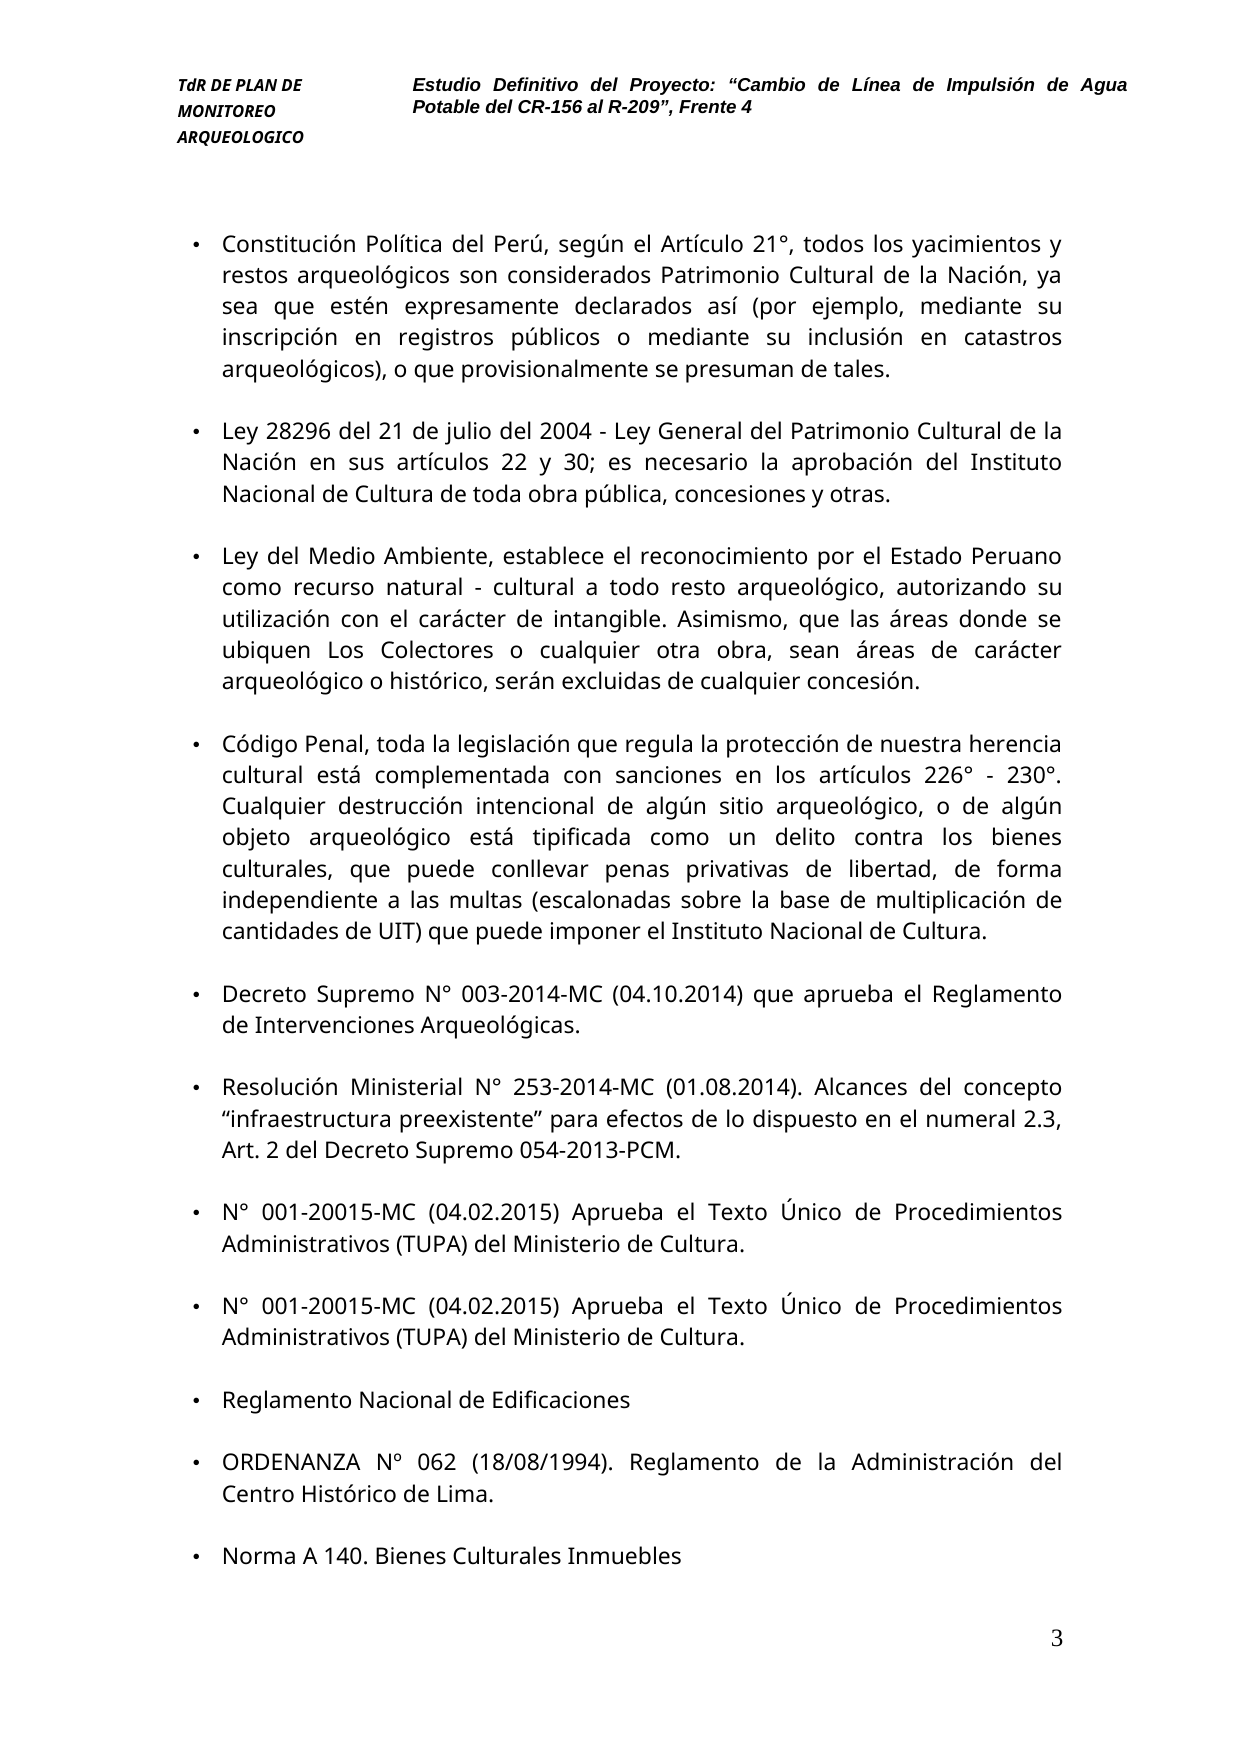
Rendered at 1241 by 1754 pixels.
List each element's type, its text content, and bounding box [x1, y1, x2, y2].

list Decreto Supremo N° 003-2014-MC (04.10.2014) que aprueba el Reglamento de Intervenciones Arqueológicas. [192, 978, 1063, 1040]
list Código Penal, toda la legislación que regula la protección de nuestra herencia cultural está complementada con sanciones en los artículos 226° - 230°. Cualquier destrucción intencional de algún sitio arqueológico, o de algún objeto arqueológico está tipificada como un delito contra los bienes culturales, que puede conllevar penas privativas de libertad, de forma independiente a las multas (escalonadas sobre la base de multiplicación de cantidades de UIT) que puede imponer el Instituto Nacional de Cultura. [192, 728, 1063, 946]
list Constitución Política del Perú, según el Artículo 21°, todos los yacimientos y restos arqueológicos son considerados Patrimonio Cultural de la Nación, ya sea que estén expresamente declarados así (por ejemplo, mediante su inscripción en registros públicos o mediante su inclusión en catastros arqueológicos), o que provisionalmente se presuman de tales. [192, 228, 1063, 384]
list Resolución Ministerial N° 253-2014-MC (01.08.2014). Alcances del concepto “infraestructura preexistente” para efectos de lo dispuesto en el numeral 2.3, Art. 2 del Decreto Supremo 054-2013-PCM. [192, 1071, 1063, 1165]
list Reglamento Nacional de Edificaciones [192, 1384, 1063, 1415]
list Norma A 140. Bienes Culturales Inmuebles [192, 1540, 1063, 1571]
list ORDENANZA Nº 062 (18/08/1994). Reglamento de la Administración del Centro Histórico de Lima. [192, 1446, 1063, 1509]
list Ley 28296 del 21 de julio del 2004 - Ley General del Patrimonio Cultural de la Nación en sus artículos 22 y 30; es necesario la aprobación del Instituto Nacional de Cultura de toda obra pública, concesiones y otras. [192, 415, 1063, 509]
list N° 001-20015-MC (04.02.2015) Aprueba el Texto Único de Procedimientos Administrativos (TUPA) del Ministerio de Cultura. [192, 1196, 1063, 1259]
list Ley del Medio Ambiente, establece el reconocimiento por el Estado Peruano como recurso natural - cultural a todo resto arqueológico, autorizando su utilización con el carácter de intangible. Asimismo, que las áreas donde se ubiquen Los Colectores o cualquier otra obra, sean áreas de carácter arqueológico o histórico, serán excluidas de cualquier concesión. [192, 540, 1063, 696]
list N° 001-20015-MC (04.02.2015) Aprueba el Texto Único de Procedimientos Administrativos (TUPA) del Ministerio de Cultura. [192, 1290, 1063, 1353]
